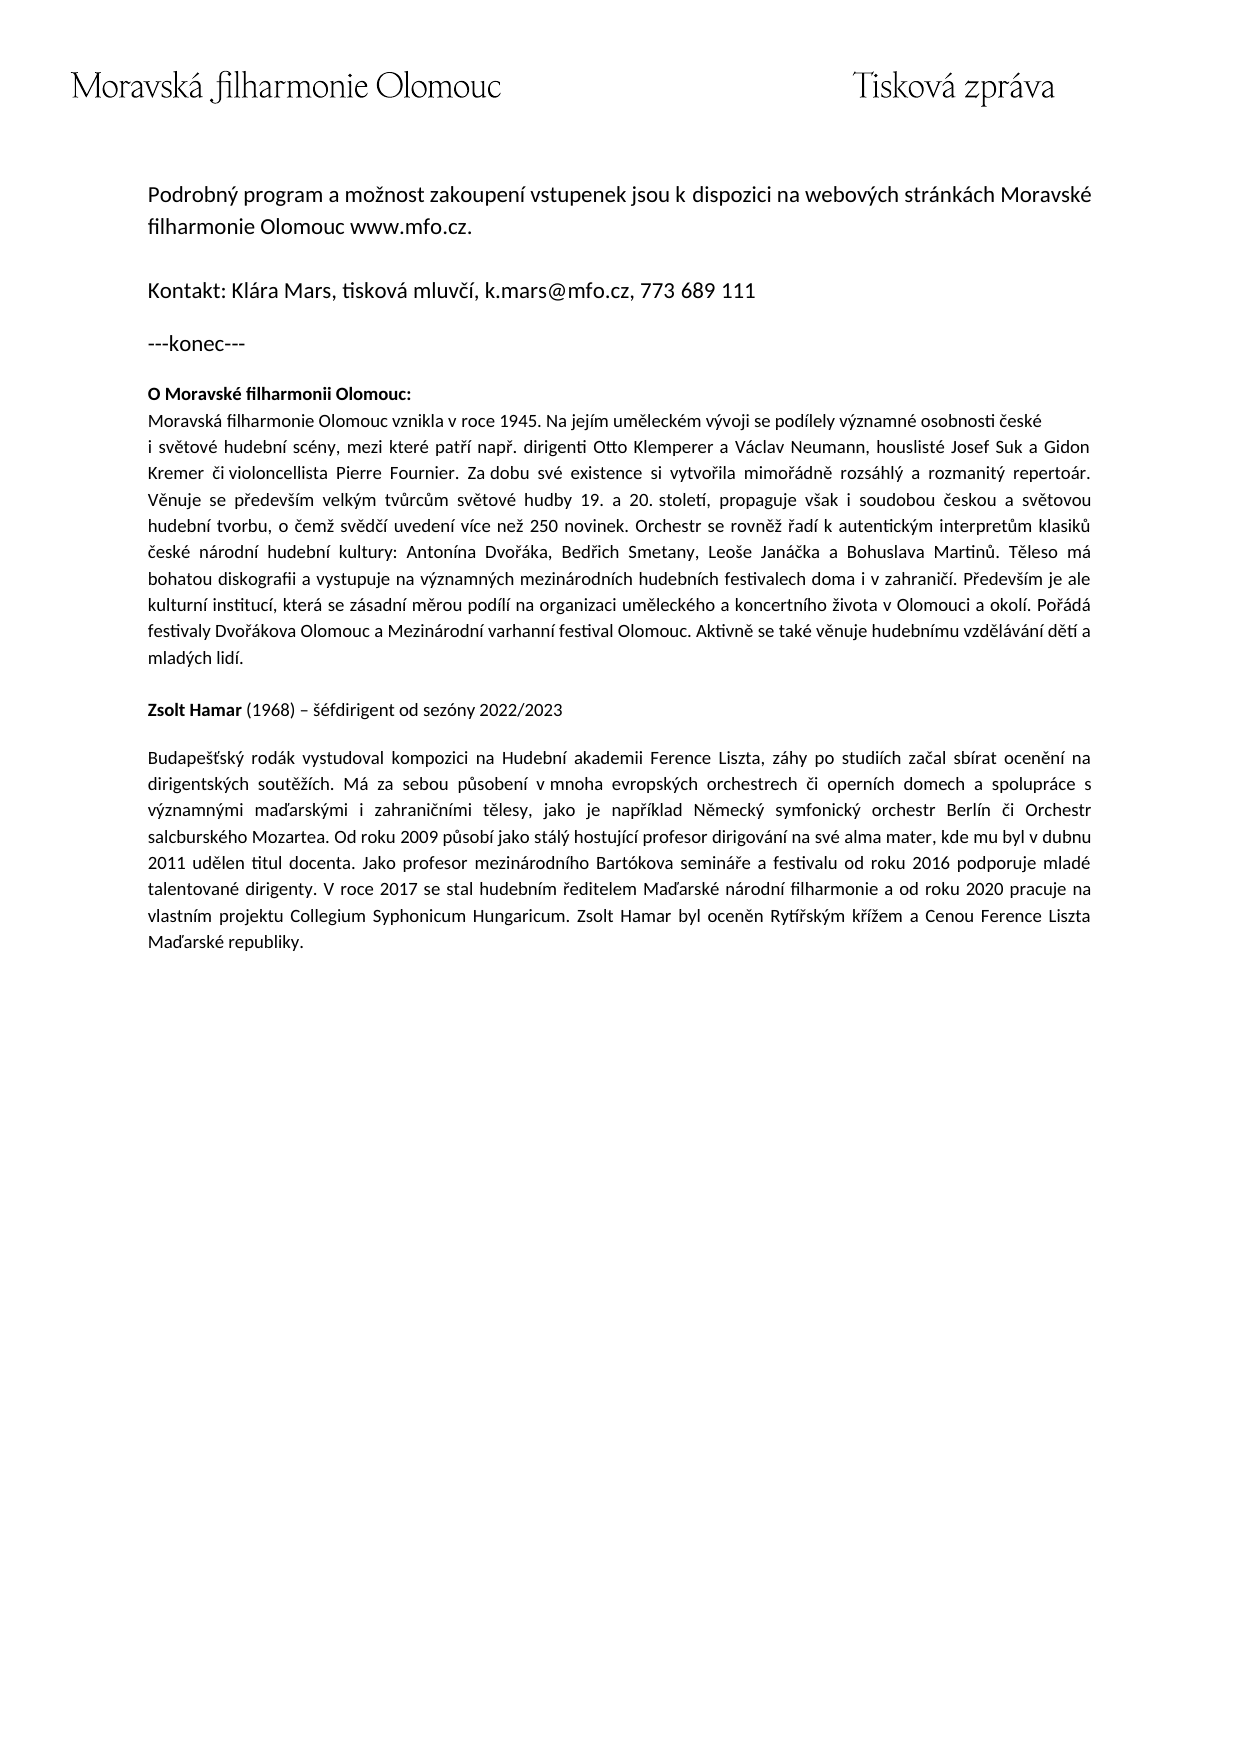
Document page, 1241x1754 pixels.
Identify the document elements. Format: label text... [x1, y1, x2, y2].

text Moravská filharmonie Olomouc vznikla v roce 1945. Na jejím uměleckém vývoji se podílely významné osobnosti české [148, 409, 1093, 432]
text ---konec--- [148, 329, 1093, 357]
text Podrobný program a možnost zakoupení vstupenek jsou k dispozici na webových stránkách Moravské filharmonie Olomouc www.mfo.cz. [148, 180, 1093, 240]
text O Moravské filharmonii Olomouc: [148, 382, 1093, 405]
text i světové hudební scény, mezi které patří např. dirigenti Otto Klemperer a Václav Neumann, houslisté Josef Suk a Gidon Kremer či violoncellista Pierre Fournier. Za dobu své existence si vytvořila mimořádně rozsáhlý a rozmanitý repertoár. Věnuje se především velkým tvůrcům světové hudby 19. a 20. století, propaguje však i soudobou českou a světovou hudební tvorbu, o čemž svědčí uvedení více než 250 novinek. Orchestr se rovněž řadí k autentickým interpretům klasiků české národní hudební kultury: Antonína Dvořáka, Bedřich Smetany, Leoše Janáčka a Bohuslava Martinů. Těleso má bohatou diskografii a vystupuje na významných mezinárodních hudebních festivalech doma i v zahraničí. Především je ale kulturní institucí, která se zásadní měrou podílí na organizaci uměleckého a koncertního života v Olomouci a okolí. Pořádá festivaly Dvořákova Olomouc a Mezinárodní varhanní festival Olomouc. Aktivně se také věnuje hudebnímu vzdělávání dětí a mladých lidí. [148, 435, 1093, 669]
text Budapešťský rodák vystudoval kompozici na Hudební akademii Ference Liszta, záhy po studiích začal sbírat ocenění na dirigentských soutěžích. Má za sebou působení v mnoha evropských orchestrech či operních domech a spolupráce s významnými maďarskými i zahraničními tělesy, jako je například Německý symfonický orchestr Berlín či Orchestr salcburského Mozartea. Od roku 2009 působí jako stálý hostující profesor dirigování na své alma mater, kde mu byl v dubnu 2011 udělen titul docenta. Jako profesor mezinárodního Bartókova semináře a festivalu od roku 2016 podporuje mladé talentované dirigenty. V roce 2017 se stal hudebním ředitelem Maďarské národní filharmonie a od roku 2020 pracuje na vlastním projektu Collegium Syphonicum Hungaricum. Zsolt Hamar byl oceněn Rytířským křížem a Cenou Ference Liszta Maďarské republiky. [148, 746, 1093, 953]
text Kontakt: Klára Mars, tisková mluvčí, k.mars@mfo.cz, 773 689 111 [148, 276, 1093, 304]
text Zsolt Hamar (1968) – šéfdirigent od sezóny 2022/2023 [148, 699, 1093, 722]
